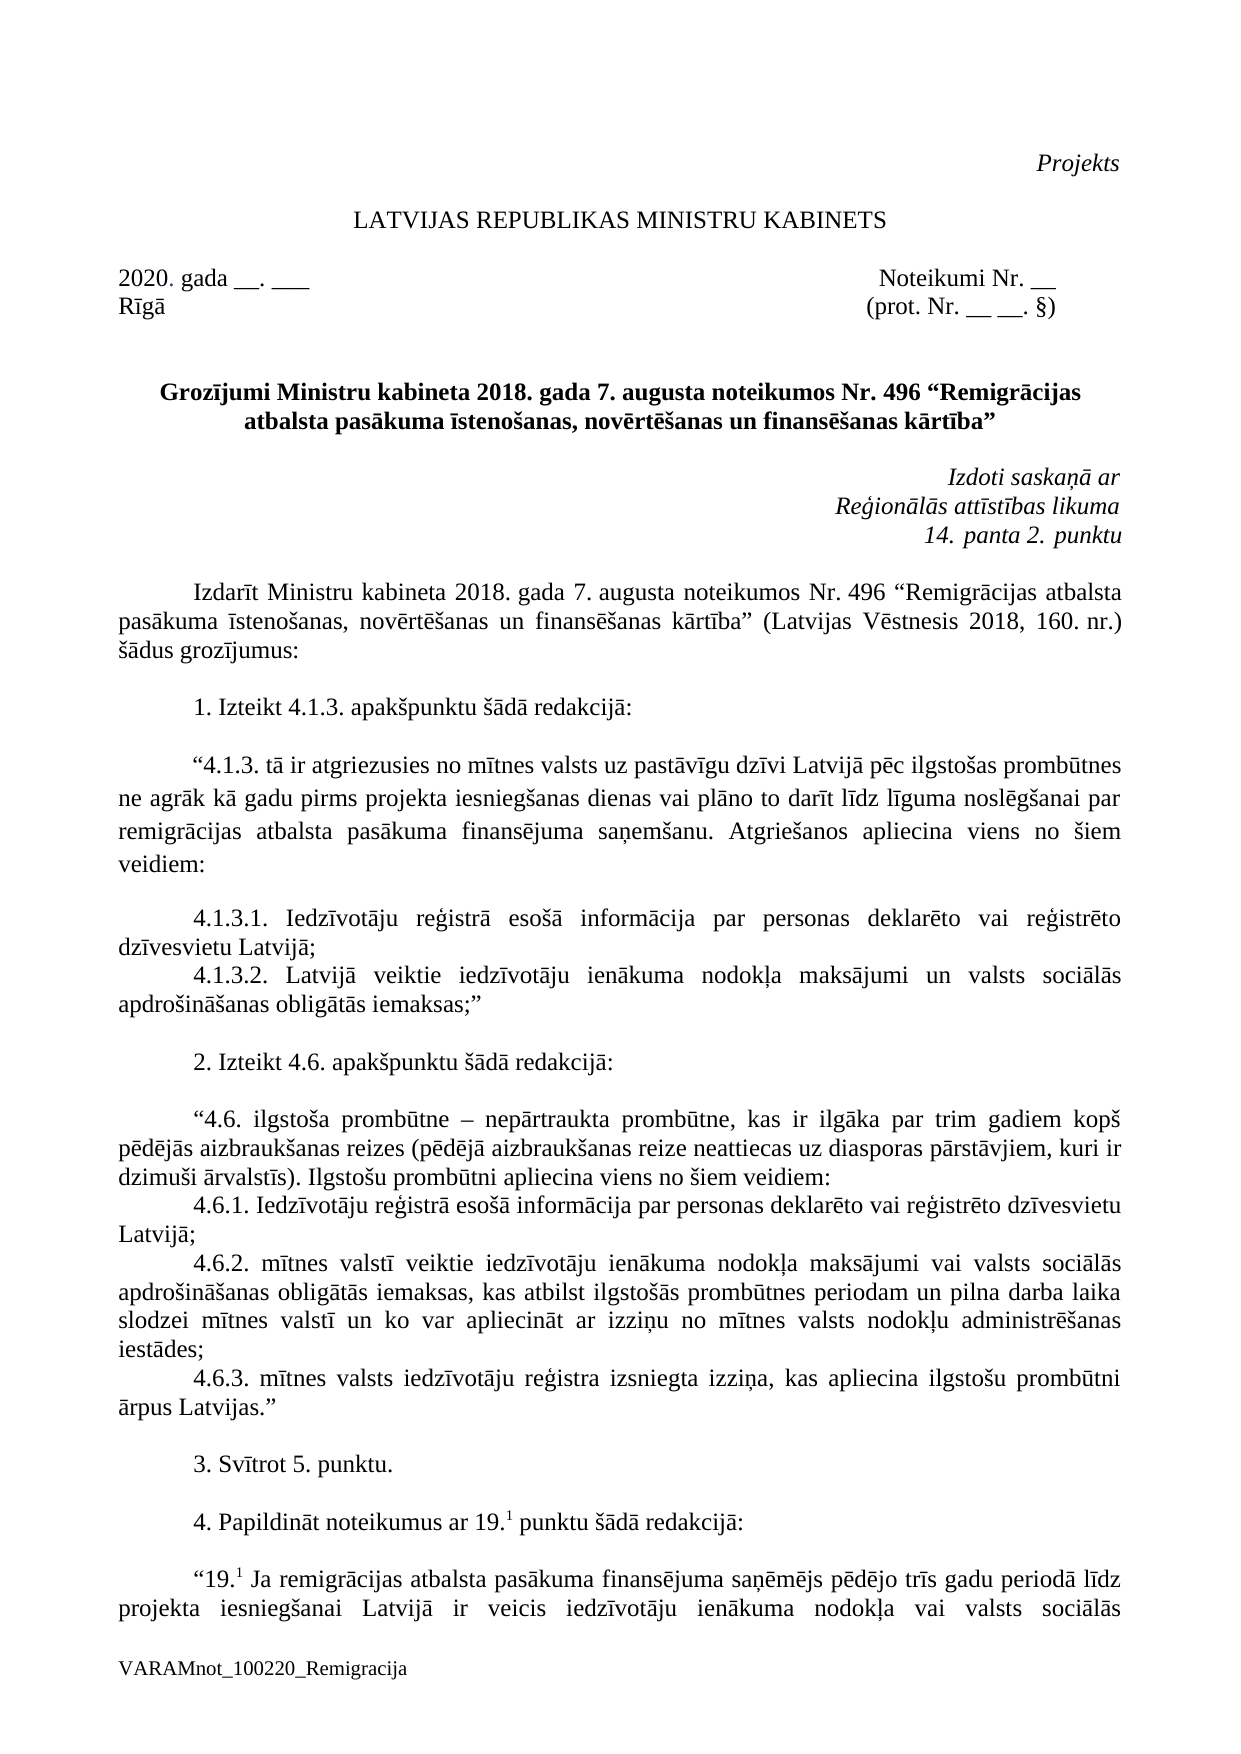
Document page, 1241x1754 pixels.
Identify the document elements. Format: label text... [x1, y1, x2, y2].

text Rīgā (prot. Nr. __ __. §) [118, 291, 1122, 320]
text 4.1.3.1. Iedzīvotāju reģistrā esošā informācija par personas deklarēto vai reģistrēto dzīvesvietu Latvijā; [118, 903, 1122, 960]
text 14. panta 2. punktu [118, 520, 1122, 549]
text Reģionālās attīstības likuma [118, 491, 1122, 520]
text 4. Papildināt noteikumus ar 19.1 punktu šādā redakcijā: [118, 1507, 1122, 1535]
text 2020. gada __. ___ Noteikumi Nr. __ [118, 263, 1122, 291]
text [118, 1564, 1122, 1622]
text 2. Izteikt 4.6. apakšpunktu šādā redakcijā: [118, 1047, 1122, 1075]
text LATVIJAS REPUBLIKAS MINISTRU KABINETS [118, 205, 1122, 234]
text 4.6.2. mītnes valstī veiktie iedzīvotāju ienākuma nodokļa maksājumi vai valsts sociālās apdrošināšanas obligātās iemaksas, kas atbilst ilgstošās prombūtnes periodam un pilna darba laika slodzei mītnes valstī un ko var apliecināt ar izziņu no mītnes valsts nodokļu administrēšanas iestādes; [118, 1248, 1122, 1363]
text Izdoti saskaņā ar [118, 462, 1122, 491]
text “4.1.3. tā ir atgriezusies no mītnes valsts uz pastāvīgu dzīvi Latvijā pēc ilgstošas prombūtnes ne agrāk kā gadu pirms projekta iesniegšanas dienas vai plāno to darīt līdz līguma noslēgšanai par remigrācijas atbalsta pasākuma finansējuma saņemšanu. Atgriešanos apliecina viens no šiem veidiem: [118, 750, 1122, 878]
text Projekts [118, 148, 1122, 176]
text 4.6.3. mītnes valsts iedzīvotāju reģistra izsniegta izziņa, kas apliecina ilgstošu prombūtni ārpus Latvijas.” [118, 1363, 1122, 1420]
text “4.6. ilgstoša prombūtne – nepārtraukta prombūtne, kas ir ilgāka par trim gadiem kopš pēdējās aizbraukšanas reizes (pēdējā aizbraukšanas reize neattiecas uz diasporas pārstāvjiem, kuri ir dzimuši ārvalstīs). Ilgstošu prombūtni apliecina viens no šiem veidiem: [118, 1104, 1122, 1190]
text 1. Izteikt 4.1.3. apakšpunktu šādā redakcijā: [118, 692, 1122, 721]
text Izdarīt Ministru kabineta 2018. gada 7. augusta noteikumos Nr. 496 “Remigrācijas atbalsta pasākuma īstenošanas, novērtēšanas un finansēšanas kārtība” (Latvijas Vēstnesis 2018, 160. nr.) šādus grozījumus: [118, 577, 1122, 664]
subtitle Grozījumi Ministru kabineta 2018. gada 7. augusta noteikumos Nr. 496 “Remigrācijas atbalsta pasākuma īstenošanas, novērtēšanas un finansēšanas kārtība” [118, 377, 1122, 434]
text 4.6.1. Iedzīvotāju reģistrā esošā informācija par personas deklarēto vai reģistrēto dzīvesvietu Latvijā; [118, 1190, 1122, 1248]
text 3. Svītrot 5. punktu. [118, 1449, 1122, 1478]
text 4.1.3.2. Latvijā veiktie iedzīvotāju ienākuma nodokļa maksājumi un valsts sociālās apdrošināšanas obligātās iemaksas;” [118, 960, 1122, 1018]
